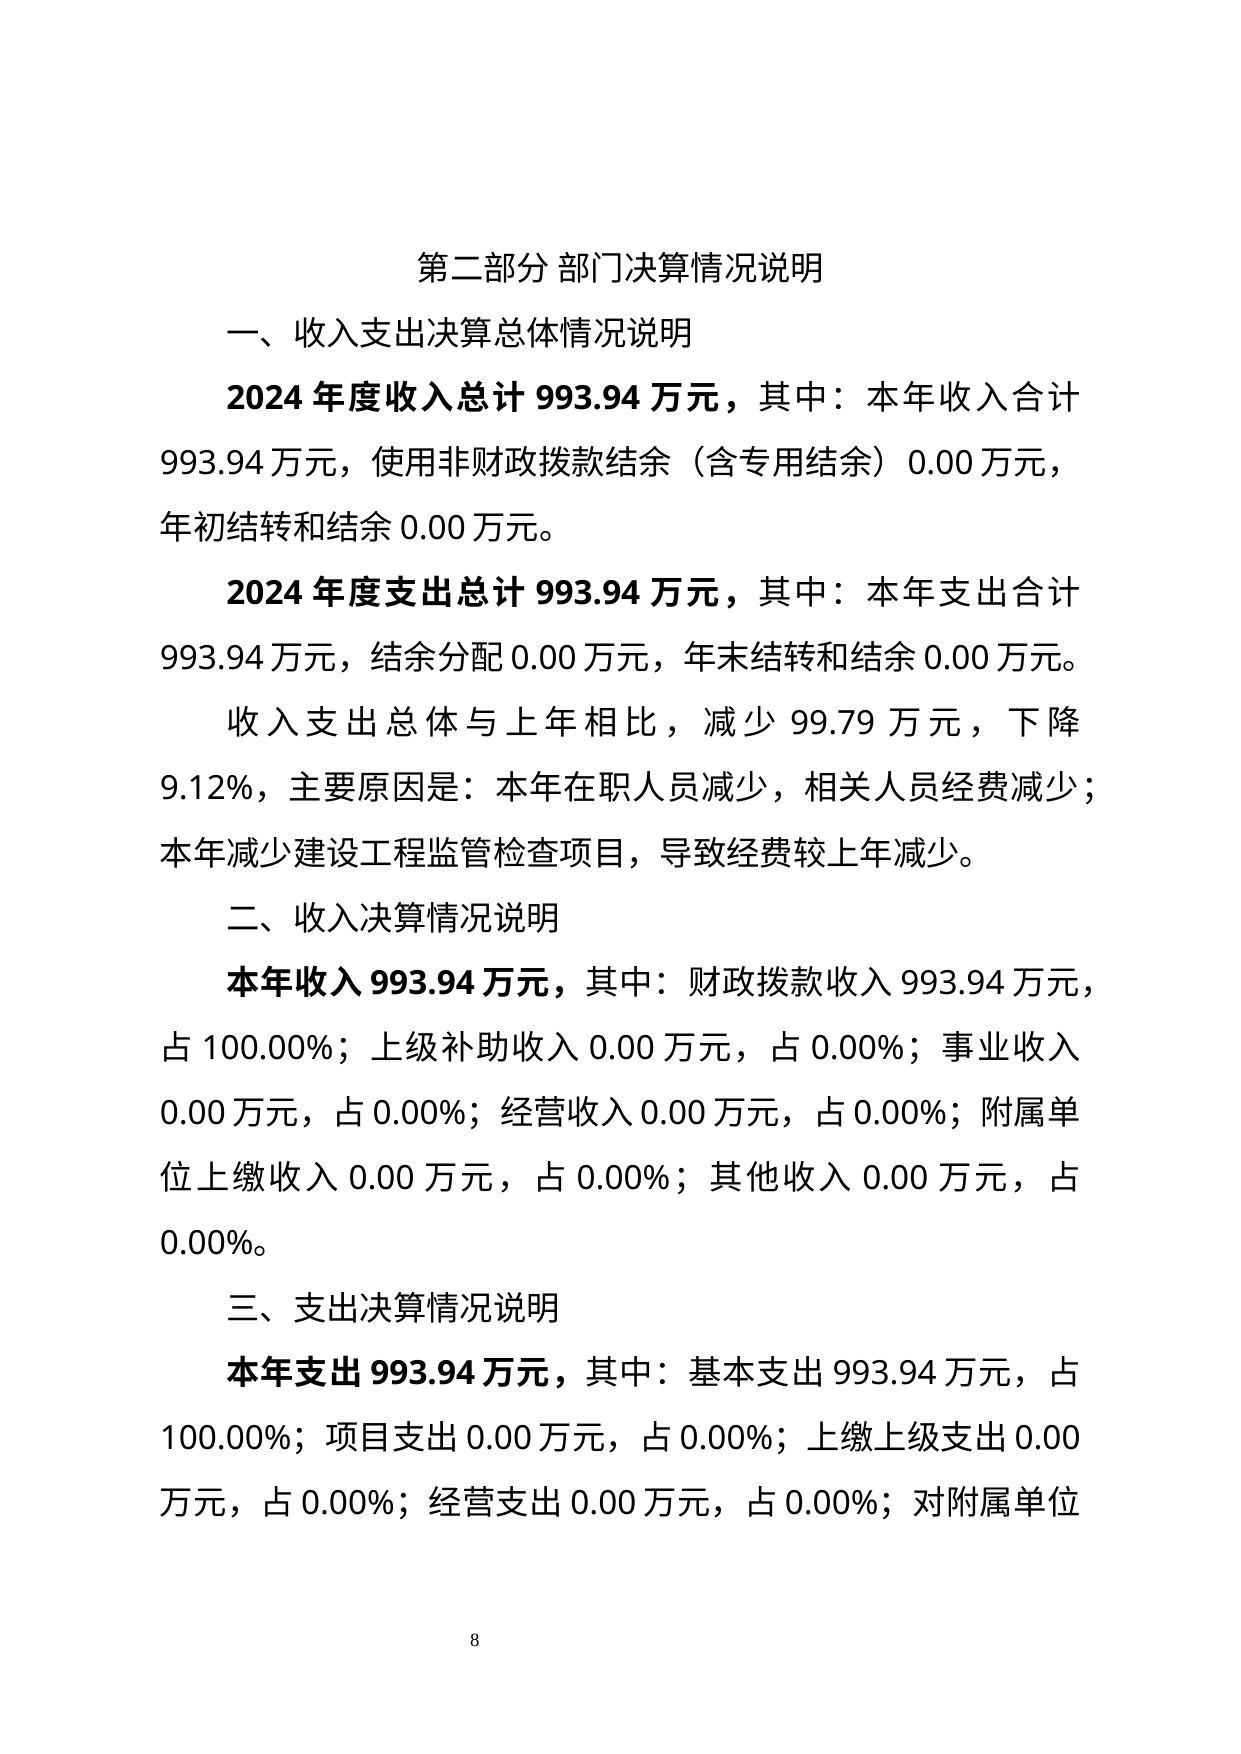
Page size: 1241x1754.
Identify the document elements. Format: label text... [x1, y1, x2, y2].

text 2024年度支出总计993.94万元，其中：本年支出合计993.94万元，结余分配0.00万元，年末结转和结余0.00万元。 [159, 558, 1081, 688]
text 2024年度收入总计993.94万元，其中：本年收入合计993.94万元，使用非财政拨款结余（含专用结余）0.00万元，年初结转和结余0.00万元。 [159, 363, 1081, 558]
text 第二部分 部门决算情况说明 [159, 233, 1081, 298]
text 二、收入决算情况说明 [159, 883, 1081, 948]
text 收入支出总体与上年相比，减少99.79万元，下降9.12%，主要原因是：本年在职人员减少，相关人员经费减少；本年减少建设工程监管检查项目，导致经费较上年减少。 [159, 688, 1081, 883]
text 一、收入支出决算总体情况说明 [159, 298, 1081, 363]
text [159, 1338, 1081, 1533]
text 本年收入993.94万元，其中：财政拨款收入993.94万元，占100.00%；上级补助收入0.00万元，占0.00%；事业收入0.00万元，占0.00%；经营收入0.00万元，占0.00%；附属单位上缴收入0.00万元，占0.00%；其他收入0.00万元，占0.00%。 [159, 948, 1081, 1273]
text 三、支出决算情况说明 [159, 1273, 1081, 1338]
